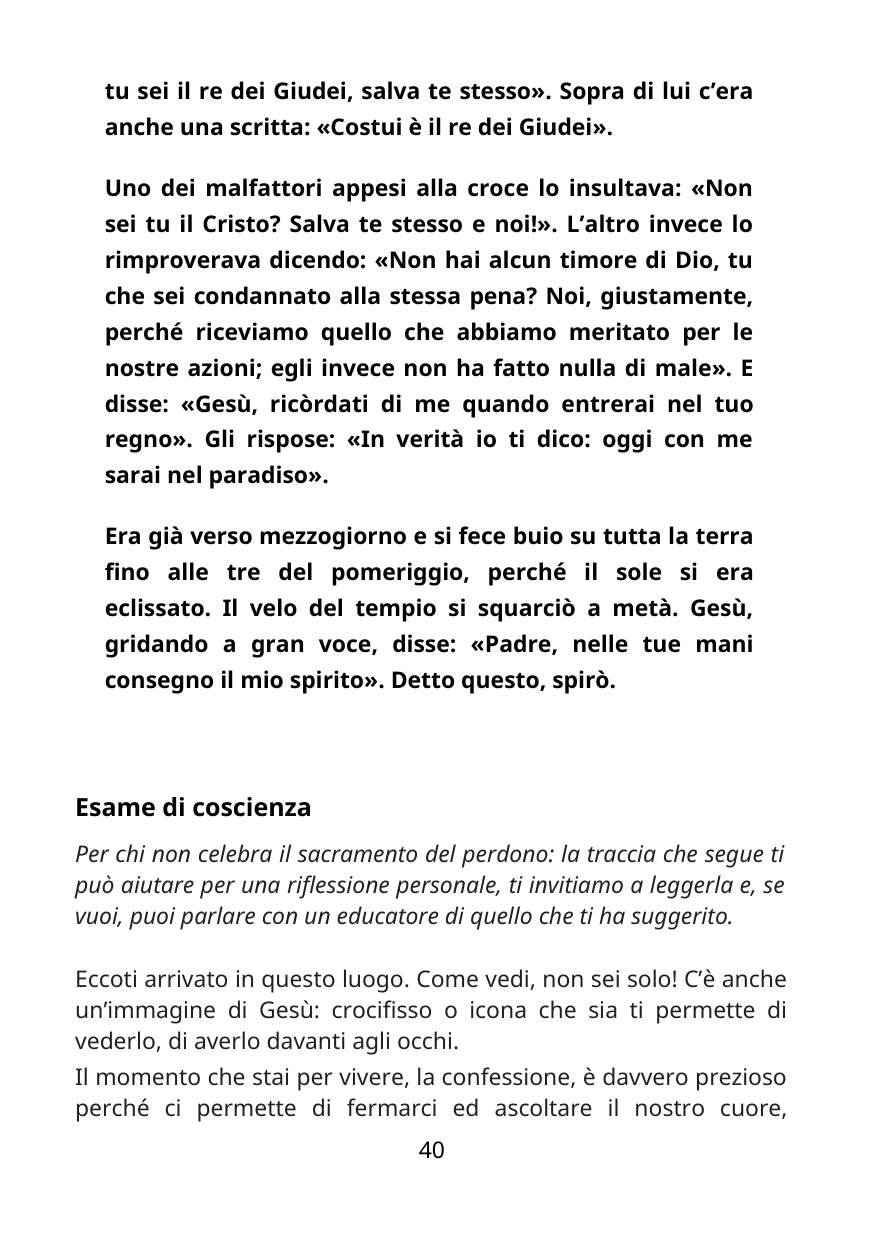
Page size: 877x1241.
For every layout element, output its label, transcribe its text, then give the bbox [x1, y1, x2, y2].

text Esame di coscienza [75, 790, 788, 824]
text Per chi non celebra il sacramento del perdono: la traccia che segue ti può aiutare per una riflessione personale, ti invitiamo a leggerla e, se vuoi, puoi parlare con un educatore di quello che ti ha suggerito. [75, 838, 788, 931]
text Era già verso mezzogiorno e si fece buio su tutta la terra fino alle tre del pomeriggio, perché il sole si era eclissato. Il velo del tempio si squarciò a metà. Gesù, gridando a gran voce, disse: «Padre, nelle tue mani consegno il mio spirito». Detto questo, spirò. [104, 520, 754, 695]
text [75, 1061, 788, 1123]
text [104, 75, 754, 142]
text Eccoti arrivato in questo luogo. Come vedi, non sei solo! C’è anche un’immagine di Gesù: crocifisso o icona che sia ti permette di vederlo, di averlo davanti agli occhi. [75, 963, 788, 1056]
text Uno dei malfattori appesi alla croce lo insultava: «Non sei tu il Cristo? Salva te stesso e noi!». L’altro invece lo rimproverava dicendo: «Non hai alcun timore di Dio, tu che sei condannato alla stessa pena? Noi, giustamente, perché riceviamo quello che abbiamo meritato per le nostre azioni; egli invece non ha fatto nulla di male». E disse: «Gesù, ricòrdati di me quando entrerai nel tuo regno». Gli rispose: «In verità io ti dico: oggi con me sarai nel paradiso». [104, 172, 754, 491]
